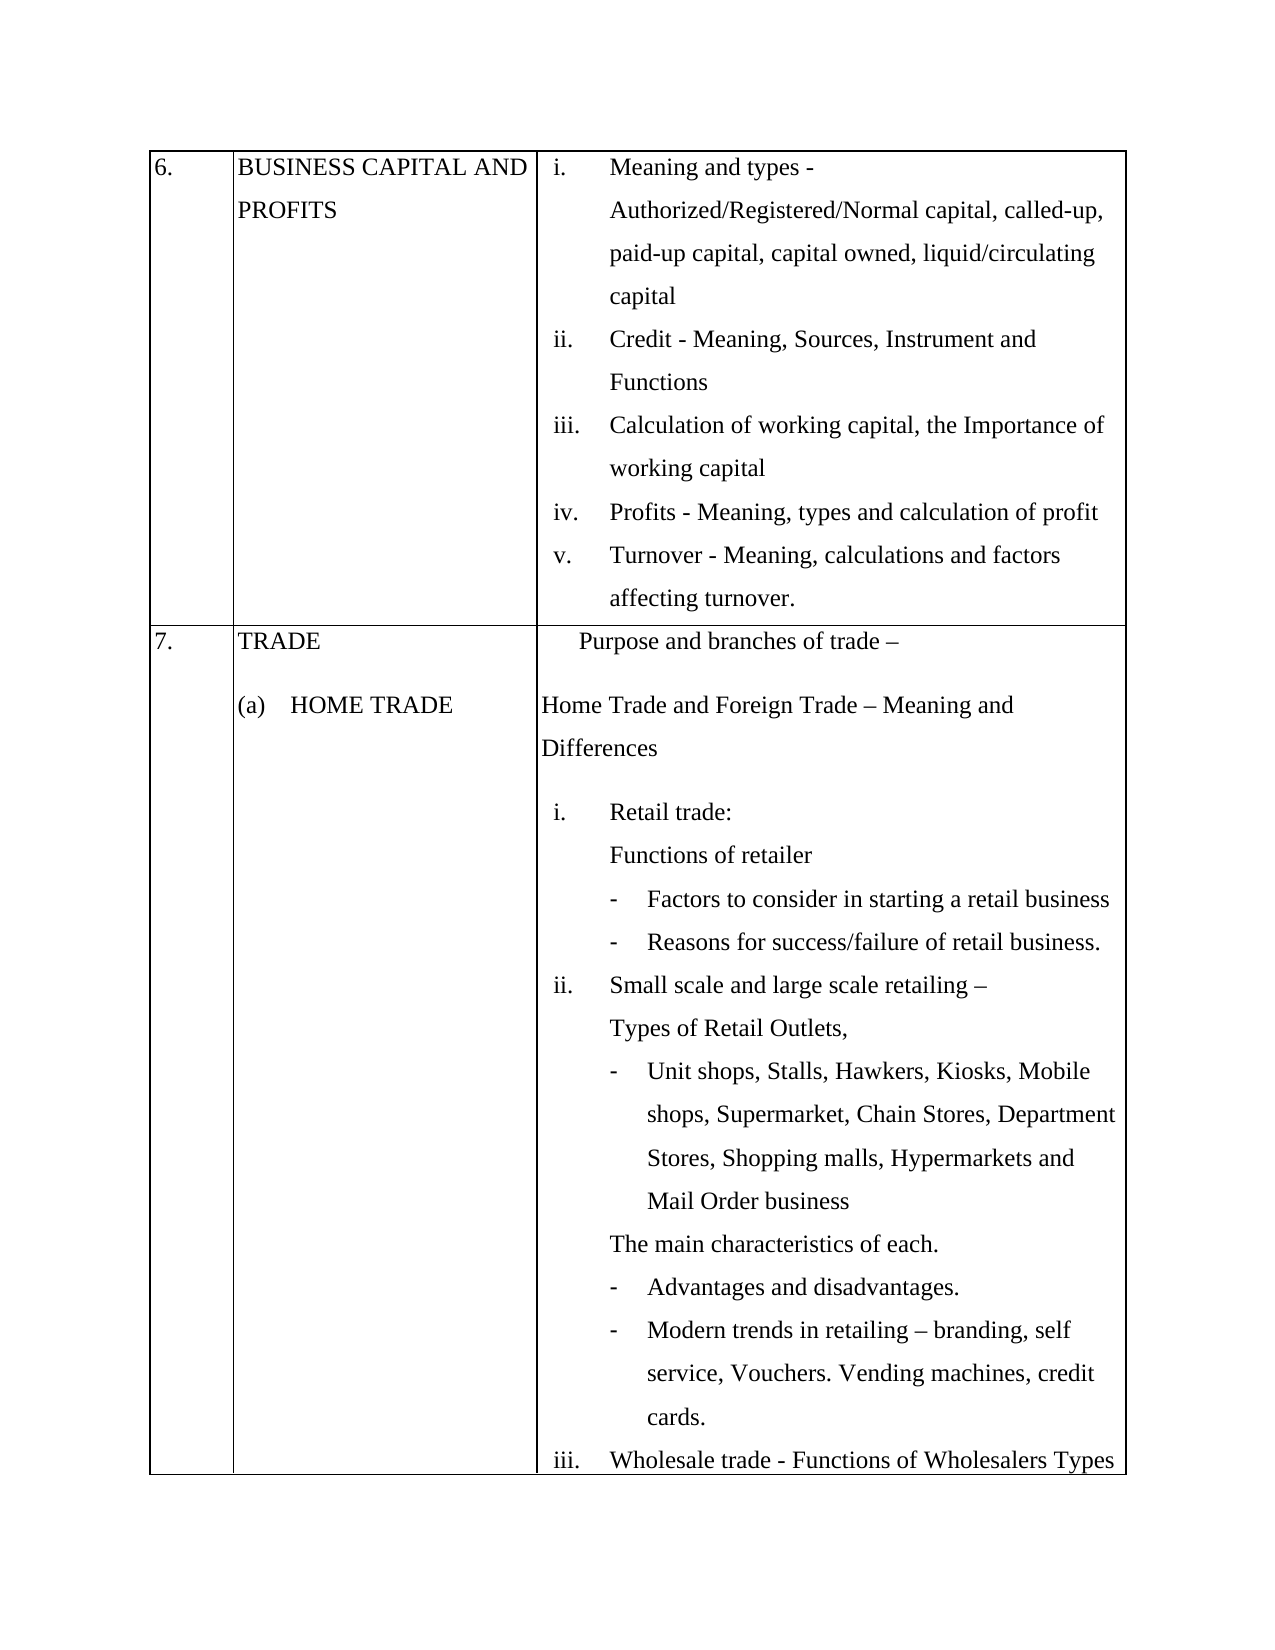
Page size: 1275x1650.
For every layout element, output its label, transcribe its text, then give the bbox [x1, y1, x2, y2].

table_cell 6. [151, 152, 233, 625]
table_cell 7. [151, 626, 233, 1473]
table_cell BUSINESS CAPITAL AND PROFITS [234, 152, 536, 625]
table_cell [234, 626, 536, 1473]
table_cell Meaning and types - Authorized/Registered/Normal capital, called-up, paid-up capital, capital owned, liquid/circulating capital Credit - Meaning, Sources, Instrument and Functions Calculation of working capital, the Importance of working capital Profits - Meaning, types and calculation of profit Turnover - Meaning, calculations and factors affecting turnover. [538, 152, 1125, 625]
